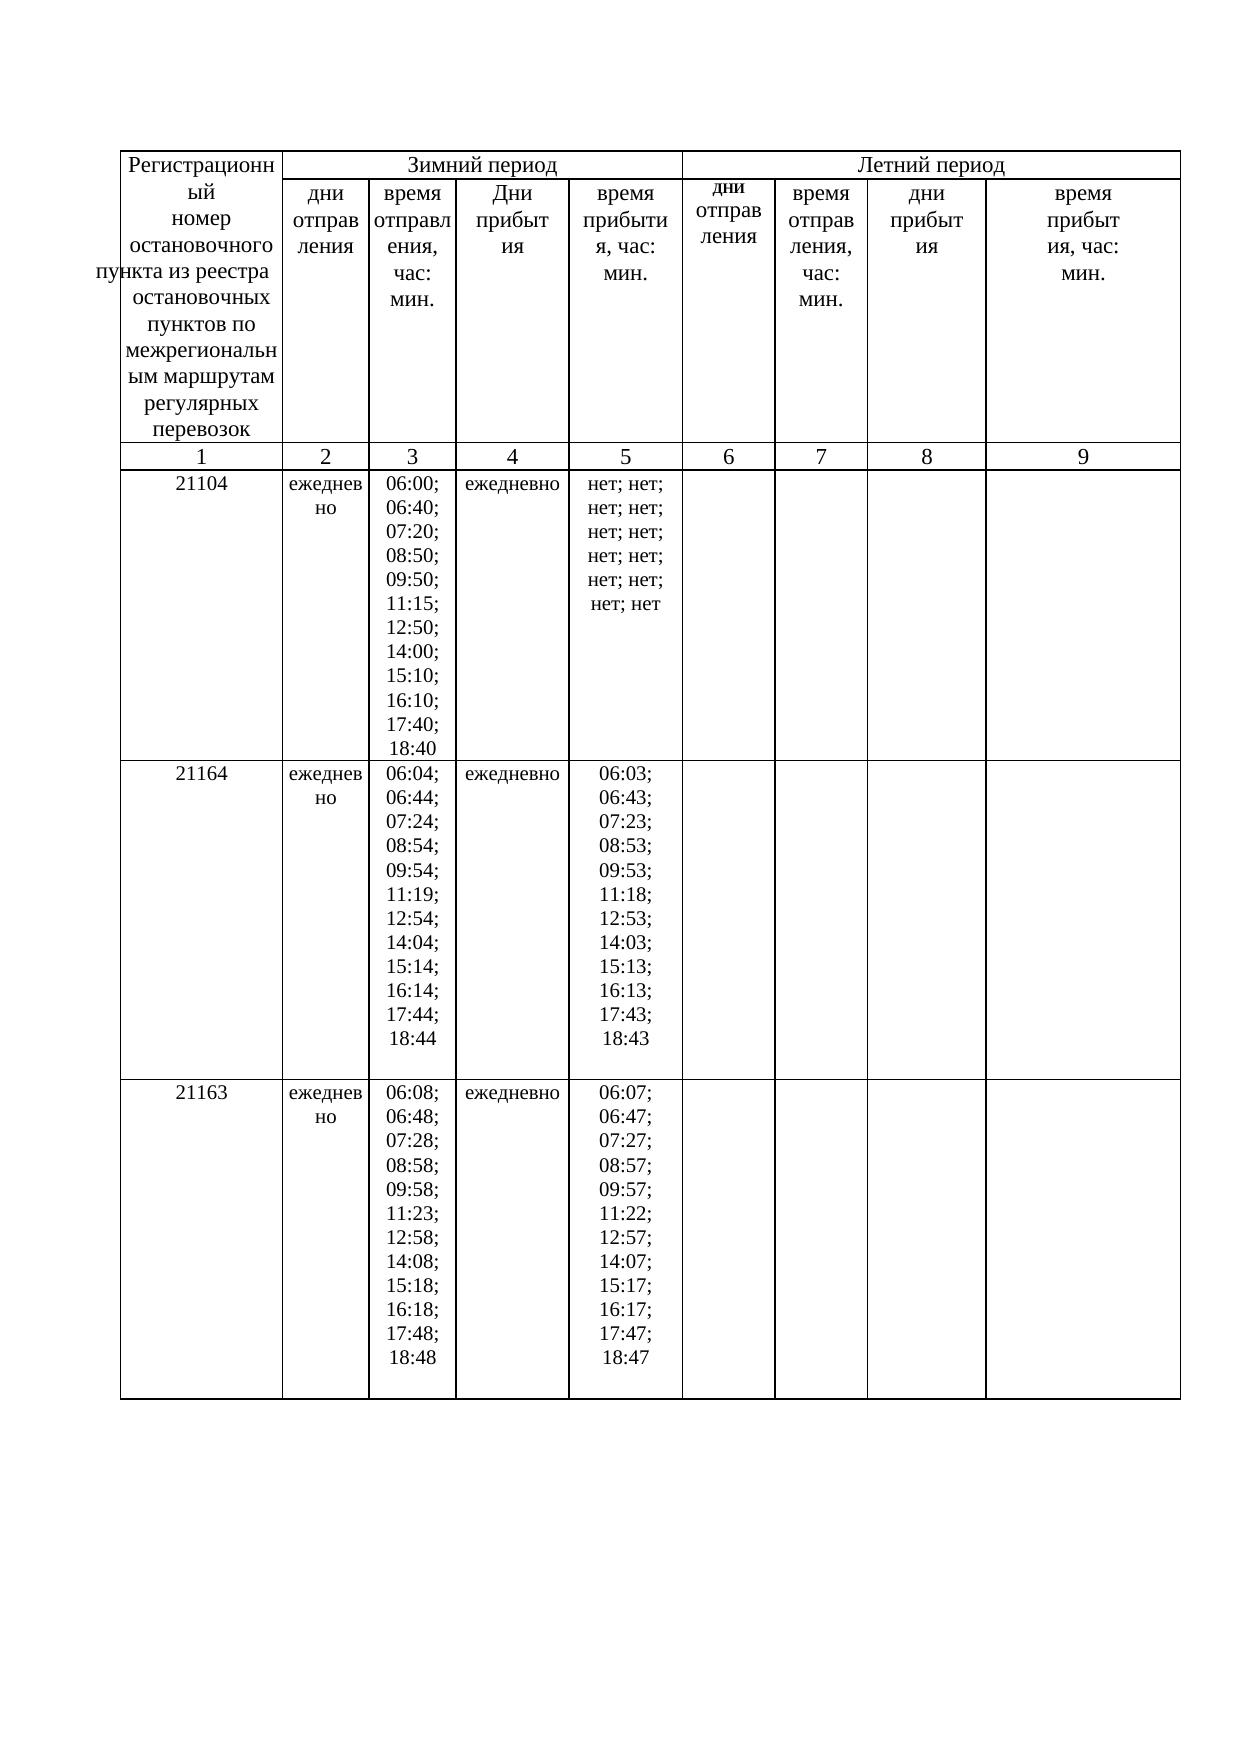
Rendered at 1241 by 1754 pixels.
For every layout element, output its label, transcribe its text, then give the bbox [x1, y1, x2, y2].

table_cell ежедневно [457, 1080, 568, 1398]
table_cell [776, 1080, 867, 1398]
table_cell ежедневно [457, 761, 568, 1079]
table_cell 9 [987, 443, 1180, 469]
table_cell [987, 761, 1180, 1079]
table_cell 7 [776, 443, 867, 469]
table_cell [868, 761, 985, 1079]
table_header Зимний период [283, 152, 682, 178]
table_cell 2 [283, 443, 368, 469]
table_cell [683, 761, 774, 1079]
table_cell ДНИ отправ ления [683, 180, 774, 441]
table_cell время отправл ения, час: мин. [370, 180, 455, 441]
table_cell ежедневно [457, 471, 568, 760]
table_cell 21104 [121, 471, 282, 760]
table_cell 5 [570, 443, 682, 469]
table_cell дни отправ ления [283, 180, 368, 441]
table_header Регистрационный номер остановочного пункта из реестра остановочных пунктов по межрегиональным маршрутам регулярных перевозок [121, 152, 282, 441]
table_cell ежедневно [283, 761, 368, 1079]
table_cell [868, 471, 985, 760]
table_cell [683, 471, 774, 760]
table_cell 21164 [121, 761, 282, 1079]
table_cell [683, 1080, 774, 1398]
table_cell [868, 1080, 985, 1398]
table_cell 1 [121, 443, 282, 469]
table_cell ежедневно [283, 471, 368, 760]
table_cell 21163 [121, 1080, 282, 1398]
table_cell [987, 1080, 1180, 1398]
table_cell [776, 761, 867, 1079]
table_cell ежедневно [283, 1080, 368, 1398]
table_cell 4 [457, 443, 568, 469]
table_cell нет; нет; нет; нет; нет; нет; нет; нет; нет; нет; нет; нет [570, 471, 682, 760]
table_cell 06:07; 06:47; 07:27; 08:57; 09:57; 11:22; 12:57; 14:07; 15:17; 16:17; 17:47; 18:47 [570, 1080, 682, 1398]
table_cell [776, 471, 867, 760]
table_cell время прибыти я, час: мин. [570, 180, 682, 441]
table_cell 6 [683, 443, 774, 469]
table_cell 3 [370, 443, 455, 469]
table_cell дни прибыт ия [868, 180, 985, 441]
table_cell [987, 471, 1180, 760]
table_cell 06:03; 06:43; 07:23; 08:53; 09:53; 11:18; 12:53; 14:03; 15:13; 16:13; 17:43; 18:43 [570, 761, 682, 1079]
table_cell 8 [868, 443, 985, 469]
table_cell 06:04; 06:44; 07:24; 08:54; 09:54; 11:19; 12:54; 14:04; 15:14; 16:14; 17:44; 18:44 [370, 761, 455, 1079]
table_cell время прибыт ия, час: мин. [987, 180, 1180, 441]
table_cell 06:00; 06:40; 07:20; 08:50; 09:50; 11:15; 12:50; 14:00; 15:10; 16:10; 17:40; 18:40 [370, 471, 455, 760]
table_cell Дни прибыт ия [457, 180, 568, 441]
table_header Летний период [683, 152, 1180, 178]
table_cell время отправ ления, час: мин. [776, 180, 867, 441]
table_cell 06:08; 06:48; 07:28; 08:58; 09:58; 11:23; 12:58; 14:08; 15:18; 16:18; 17:48; 18:48 [370, 1080, 455, 1398]
